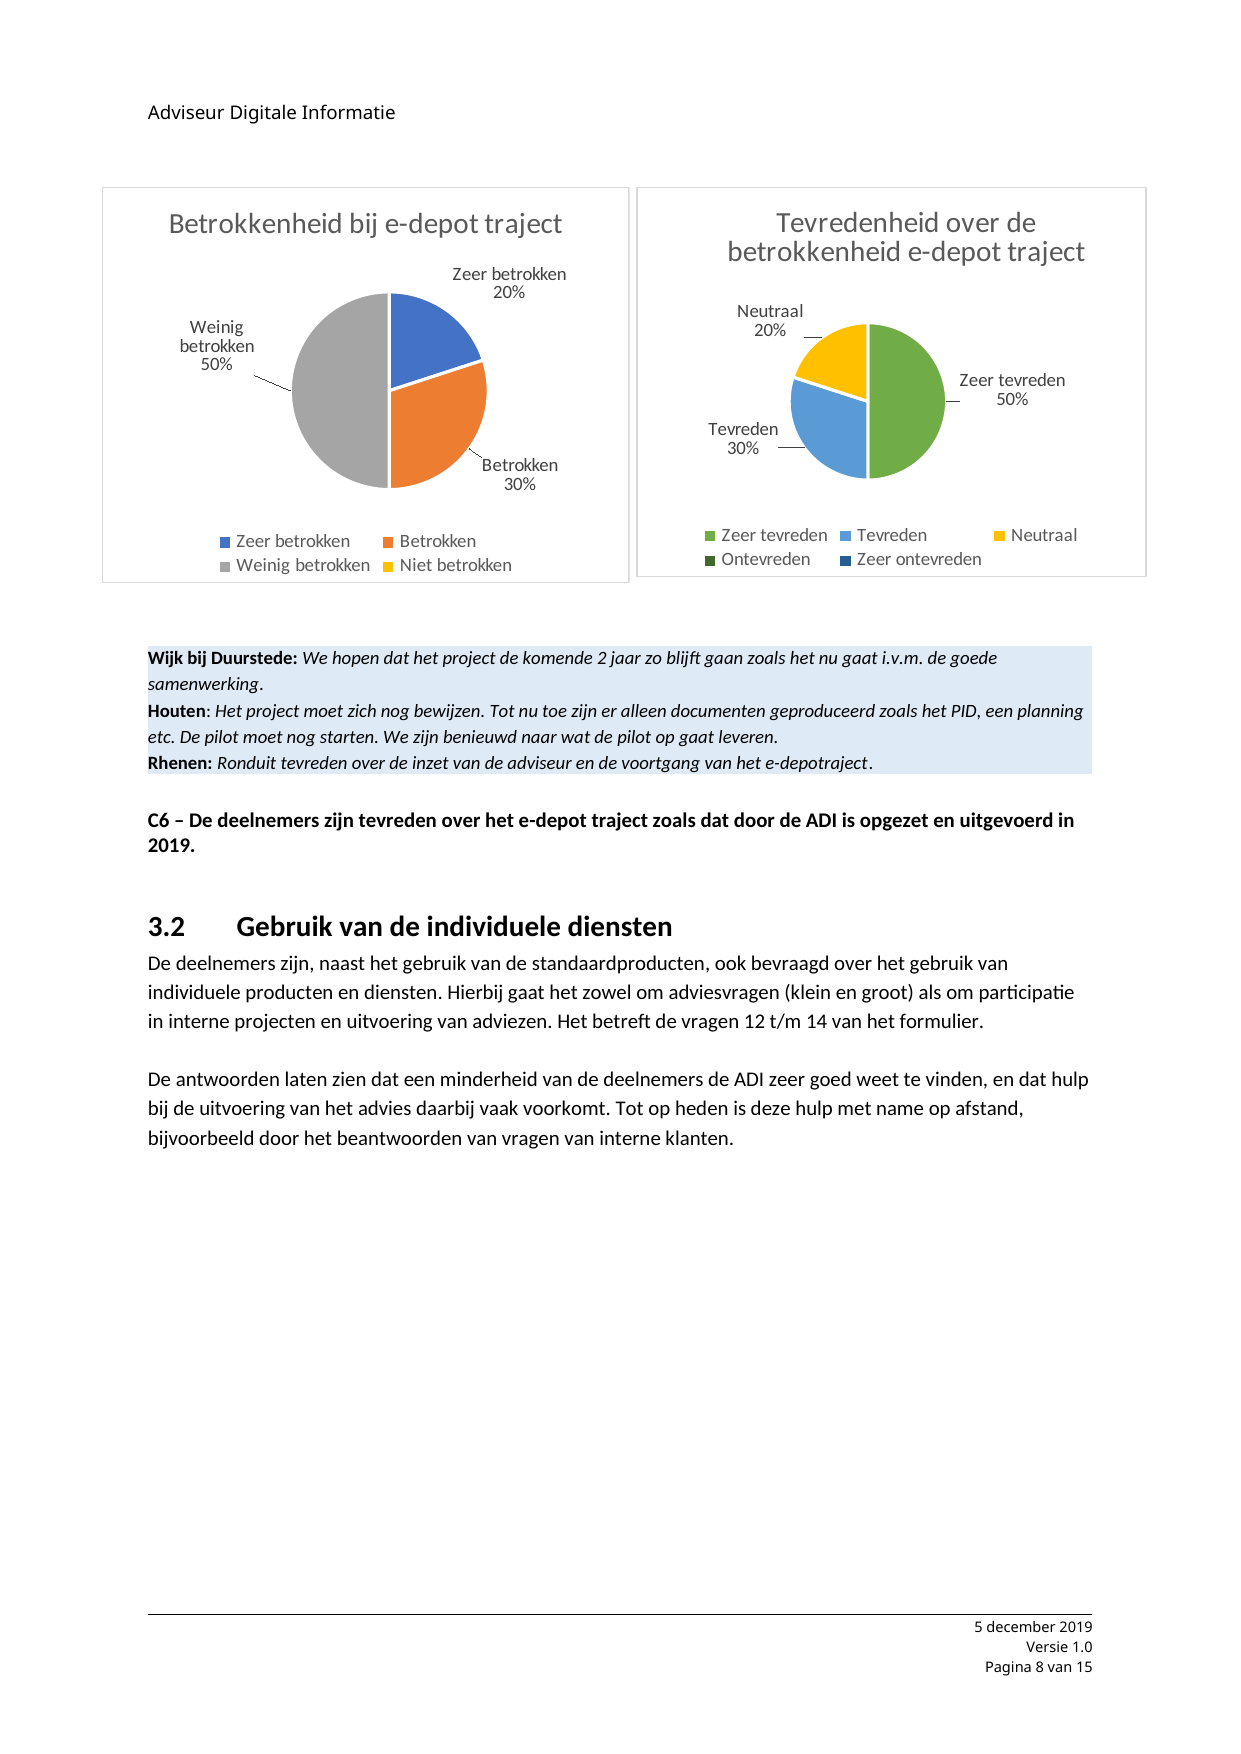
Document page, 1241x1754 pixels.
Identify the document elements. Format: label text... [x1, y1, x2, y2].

text Rhenen: Ronduit tevreden over de inzet van de adviseur en de voortgang van het e-depotraject. [148, 751, 1092, 774]
text De antwoorden laten zien dat een minderheid van de deelnemers de ADI zeer goed weet te vinden, en dat hulp bij de uitvoering van het advies daarbij vaak voorkomt. Tot op heden is deze hulp met name op afstand, bijvoorbeeld door het beantwoorden van vragen van interne klanten. [148, 1066, 1092, 1150]
text Houten: Het project moet zich nog bewijzen. Tot nu toe zijn er alleen documenten geproduceerd zoals het PID, een planning etc. De pilot moet nog starten. We zijn benieuwd naar wat de pilot op gaat leveren. [148, 699, 1092, 748]
text C6 – De deelnemers zijn tevreden over het e-depot traject zoals dat door de ADI is opgezet en uitgevoerd in 2019. [148, 807, 1092, 858]
text De deelnemers zijn, naast het gebruik van de standaardproducten, ook bevraagd over het gebruik van individuele producten en diensten. Hierbij gaat het zowel om adviesvragen (klein en groot) als om participatie in interne projecten en uitvoering van adviezen. Het betreft de vragen 12 t/m 14 van het formulier. [148, 950, 1092, 1033]
subtitle Gebruik van de individuele diensten [148, 908, 1092, 943]
text Wijk bij Duurstede: We hopen dat het project de komende 2 jaar zo blijft gaan zoals het nu gaat i.v.m. de goede samenwerking. [148, 646, 1092, 695]
